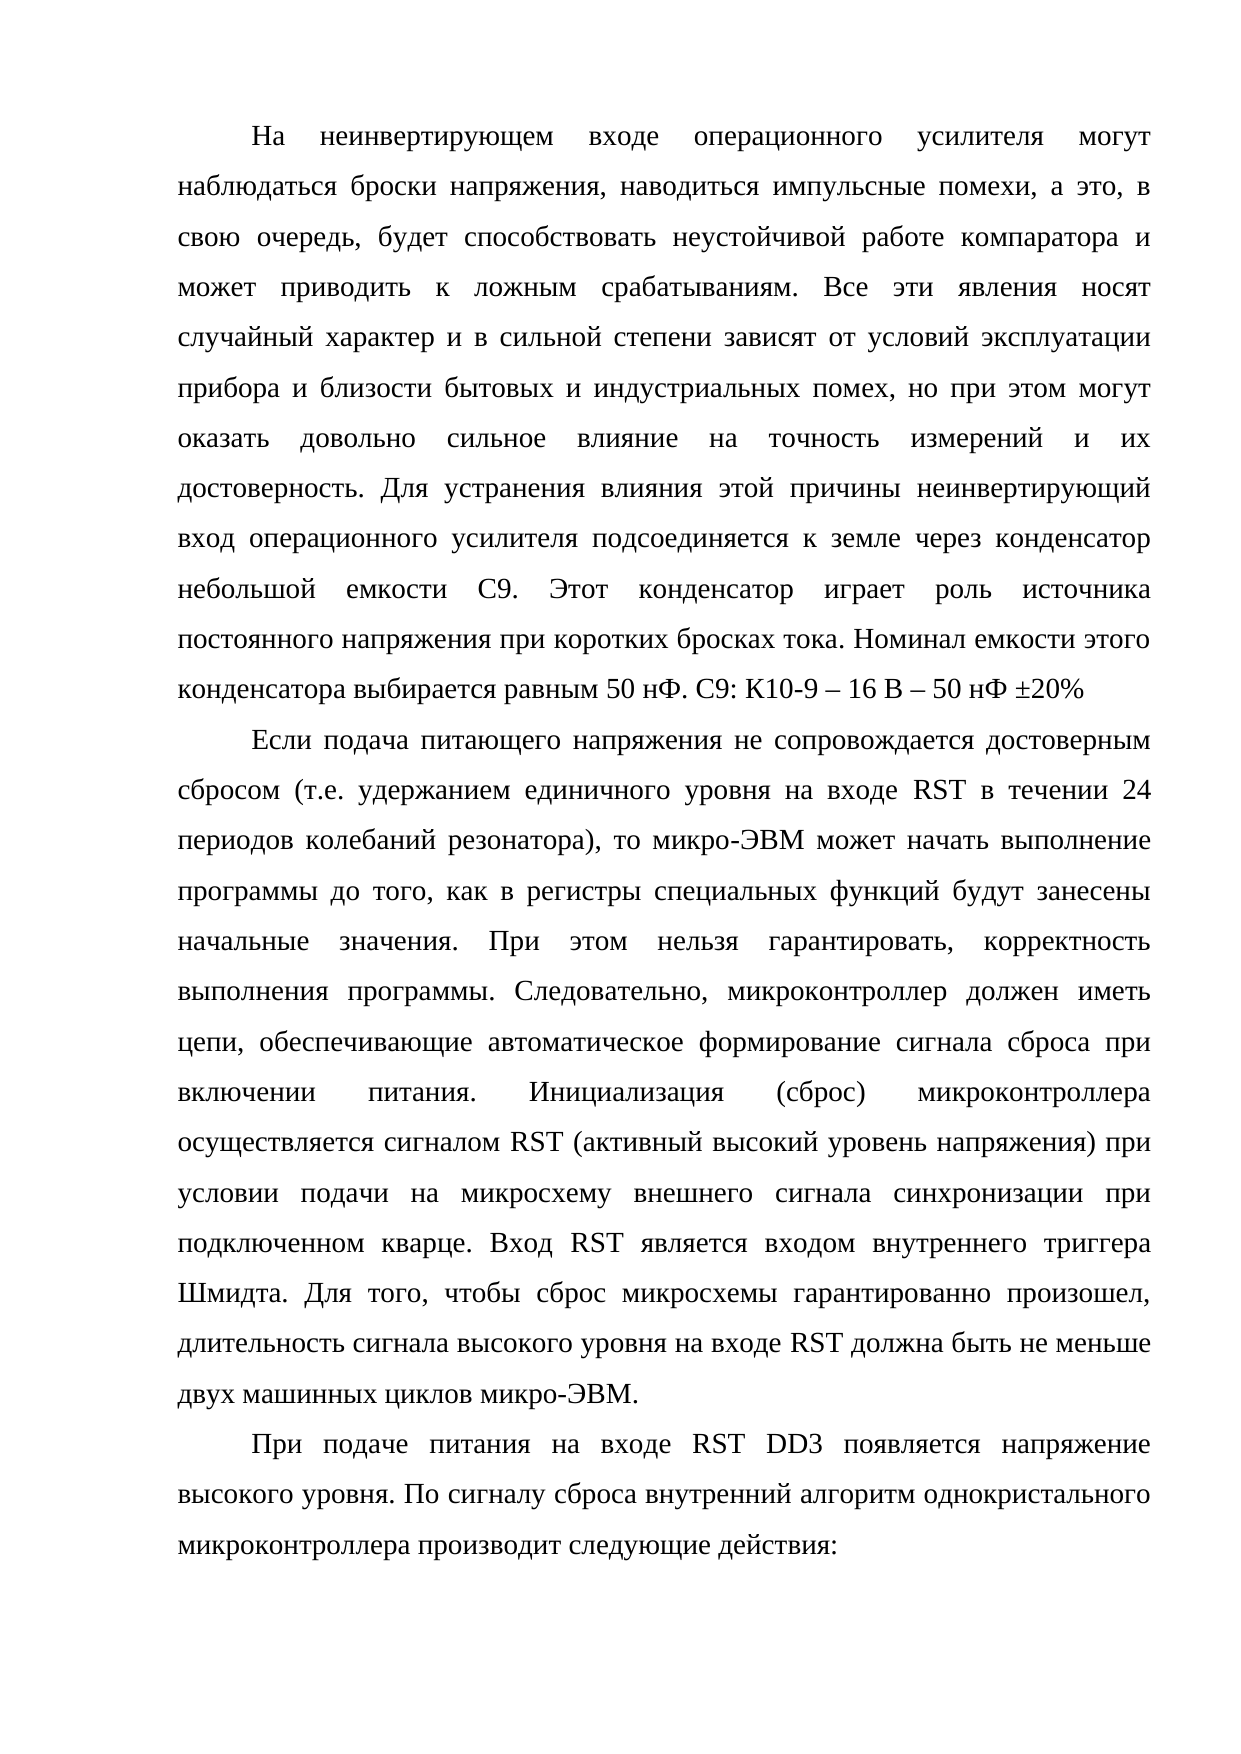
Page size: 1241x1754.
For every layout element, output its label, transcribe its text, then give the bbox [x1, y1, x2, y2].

text На неинвертирующем входе операционного усилителя могут наблюдаться броски напряжения, наводиться импульсные помехи, а это, в свою очередь, будет способствовать неустойчивой работе компаратора и может приводить к ложным срабатываниям. Все эти явления носят случайный характер и в сильной степени зависят от условий эксплуатации прибора и близости бытовых и индустриальных помех, но при этом могут оказать довольно сильное влияние на точность измерений и их достоверность. Для устранения влияния этой причины неинвертирующий вход операционного усилителя подсоединяется к земле через конденсатор небольшой емкости С9. Этот конденсатор играет роль источника постоянного напряжения при коротких бросках тока. Номинал емкости этого конденсатора выбирается равным 50 нФ. С9: К10-9 – 16 В – 50 нФ ±20% [177, 118, 1152, 705]
text Если подача питающего напряжения не сопровождается достоверным сбросом (т.е. удержанием единичного уровня на входе RST в течении 24 периодов колебаний резонатора), то микро-ЭВМ может начать выполнение программы до того, как в регистры специальных функций будут занесены начальные значения. При этом нельзя гарантировать, корректность выполнения программы. Следовательно, микроконтроллер должен иметь цепи, обеспечивающие автоматическое формирование сигнала сброса при включении питания. Инициализация (сброс) микроконтроллера осуществляется сигналом RST (активный высокий уровень напряжения) при условии подачи на микросхему внешнего сигнала синхронизации при подключенном кварце. Вход RST является входом внутреннего триггера Шмидта. Для того, чтобы сброс микросхемы гарантированно произошел, длительность сигнала высокого уровня на входе RST должна быть не меньше двух машинных циклов микро-ЭВМ. [177, 722, 1152, 1409]
text При подаче питания на входе RST DD3 появляется напряжение высокого уровня. По сигналу сброса внутренний алгоритм однокристального микроконтроллера производит следующие действия: [177, 1426, 1152, 1560]
